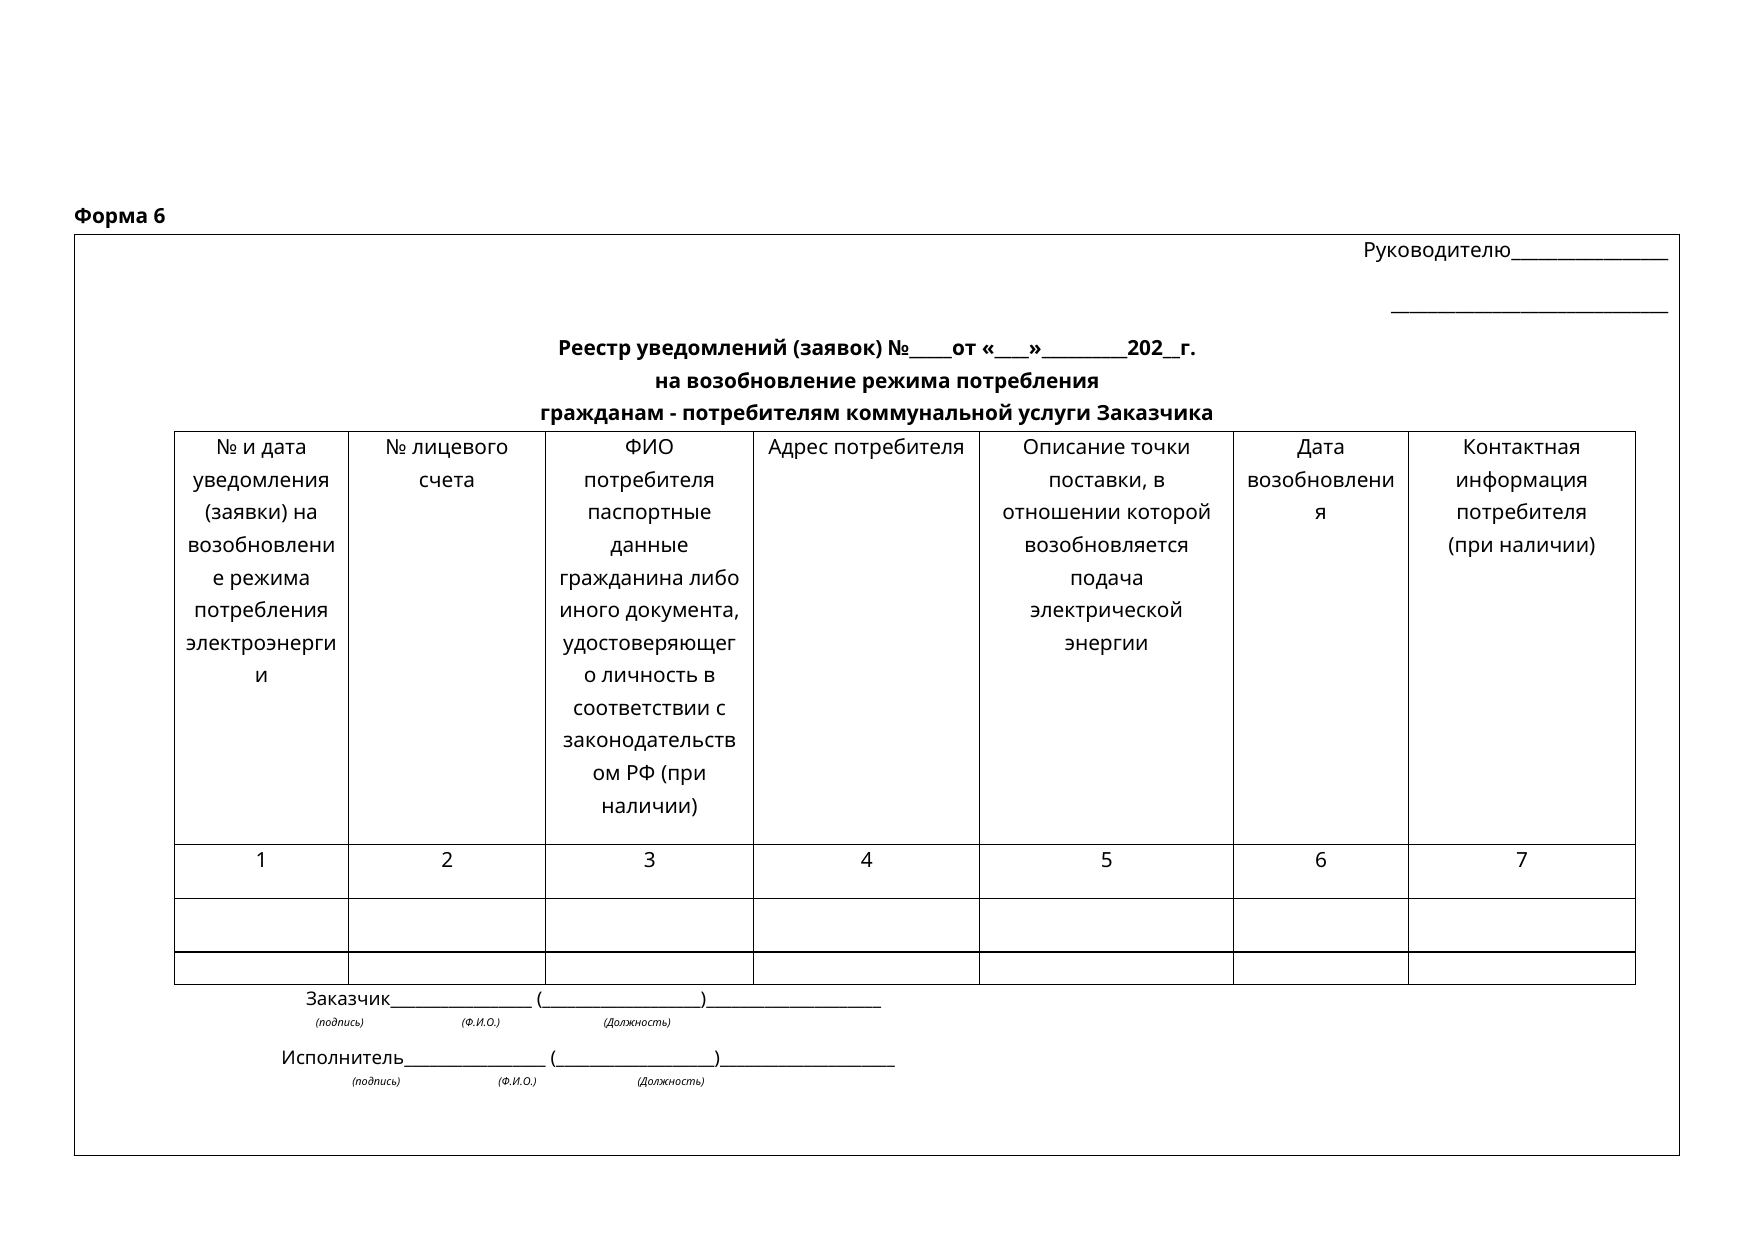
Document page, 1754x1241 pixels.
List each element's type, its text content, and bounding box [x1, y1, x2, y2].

table_header Руководителю_________________ ______________________________ Реестр уведомлений (заявок) №_____от «____»__________202__г. на возобновление режима потребления гражданам - потребителям коммунальной услуги Заказчика Заказчик_________________ (___________________)_____________________ (подпись) (Ф.И.О.) (Должность) Исполнитель_________________ (___________________)_____________________ (подпись) (Ф.И.О.) (Должность) [75, 235, 1679, 1155]
subtitle Форма 6 [74, 201, 1680, 229]
